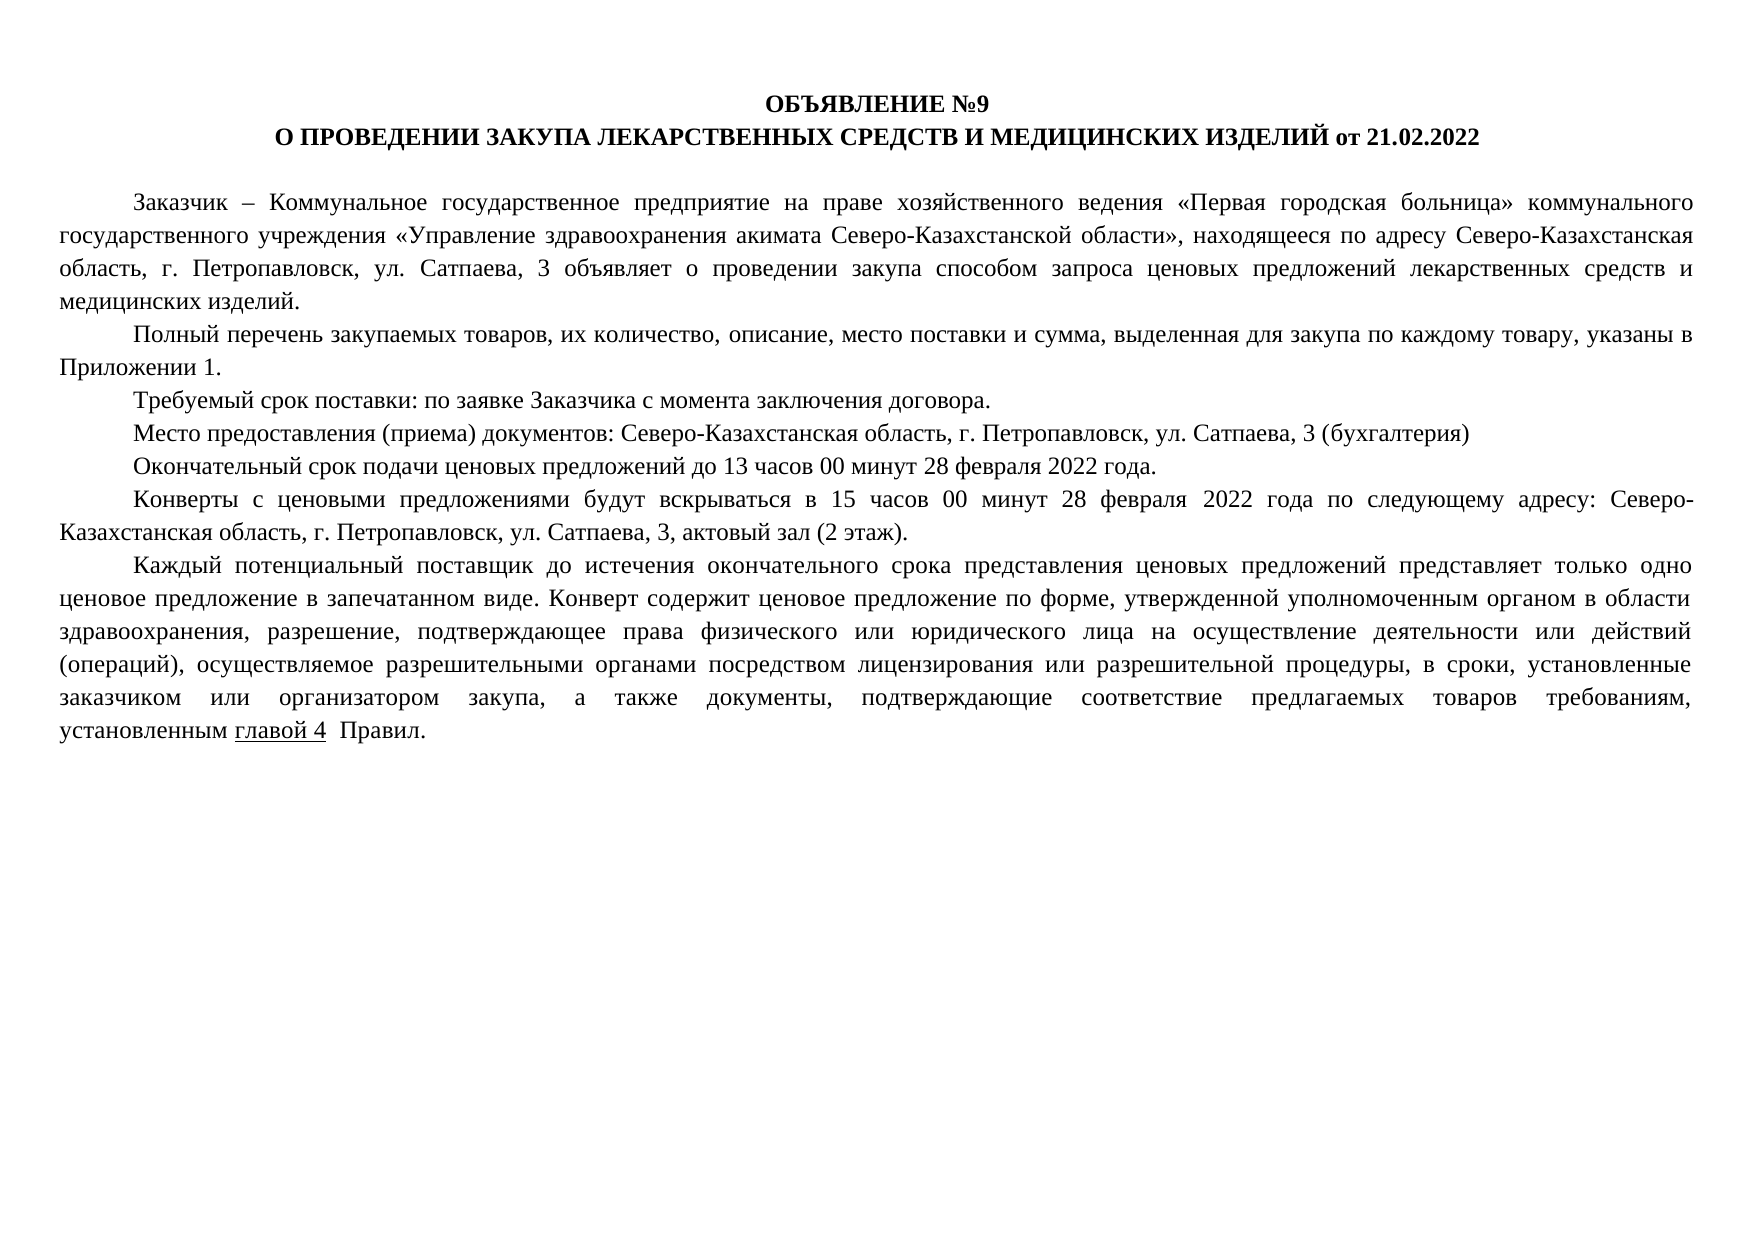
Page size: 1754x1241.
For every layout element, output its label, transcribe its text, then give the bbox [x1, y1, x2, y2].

text Место предоставления (приема) документов: Северо-Казахстанская область, г. Петропавловск, ул. Сатпаева, 3 (бухгалтерия) [59, 418, 1695, 447]
text О ПРОВЕДЕНИИ ЗАКУПА ЛЕКАРСТВЕННЫХ СРЕДСТВ И МЕДИЦИНСКИХ ИЗДЕЛИЙ от 21.02.2022 [59, 122, 1695, 150]
text Полный перечень закупаемых товаров, их количество, описание, место поставки и сумма, выделенная для закупа по каждому товару, указаны в Приложении 1. [59, 319, 1695, 381]
text Требуемый срок поставки: по заявке Заказчика с момента заключения договора. [59, 385, 1695, 414]
text ОБЪЯВЛЕНИЕ №9 [59, 89, 1695, 117]
text Окончательный срок подачи ценовых предложений до 13 часов 00 минут 28 февраля 2022 года. [59, 451, 1695, 480]
text Конверты с ценовыми предложениями будут вскрываться в 15 часов 00 минут 28 февраля 2022 года по следующему адресу: Северо-Казахстанская область, г. Петропавловск, ул. Сатпаева, 3, актовый зал (2 этаж). [59, 484, 1695, 546]
text Каждый потенциальный поставщик до истечения окончательного срока представления ценовых предложений представляет только одно ценовое предложение в запечатанном виде. Конверт содержит ценовое предложение по форме, утвержденной уполномоченным органом в области здравоохранения, разрешение, подтверждающее права физического или юридического лица на осуществление деятельности или действий (операций), осуществляемое разрешительными органами посредством лицензирования или разрешительной процедуры, в сроки, установленные заказчиком или организатором закупа, а также документы, подтверждающие соответствие предлагаемых товаров требованиям, установленным главой 4 Правил. [59, 711, 1695, 744]
text Каждый потенциальный поставщик до истечения окончательного срока представления ценовых предложений представляет только одно ценовое предложение в запечатанном виде. Конверт содержит ценовое предложение по форме, утвержденной уполномоченным органом в области здравоохранения, разрешение, подтверждающее права физического или юридического лица на осуществление деятельности или действий (операций), осуществляемое разрешительными органами посредством лицензирования или разрешительной процедуры, в сроки, установленные заказчиком или организатором закупа, а также документы, подтверждающие соответствие предлагаемых товаров требованиям, установленным главой 4 Правил. [59, 550, 1695, 584]
text Заказчик – Коммунальное государственное предприятие на праве хозяйственного ведения «Первая городская больница» коммунального государственного учреждения «Управление здравоохранения акимата Северо-Казахстанской области», находящееся по адресу Северо-Казахстанская область, г. Петропавловск, ул. Сатпаева, 3 объявляет о проведении закупа способом запроса ценовых предложений лекарственных средств и медицинских изделий. [59, 187, 1695, 315]
